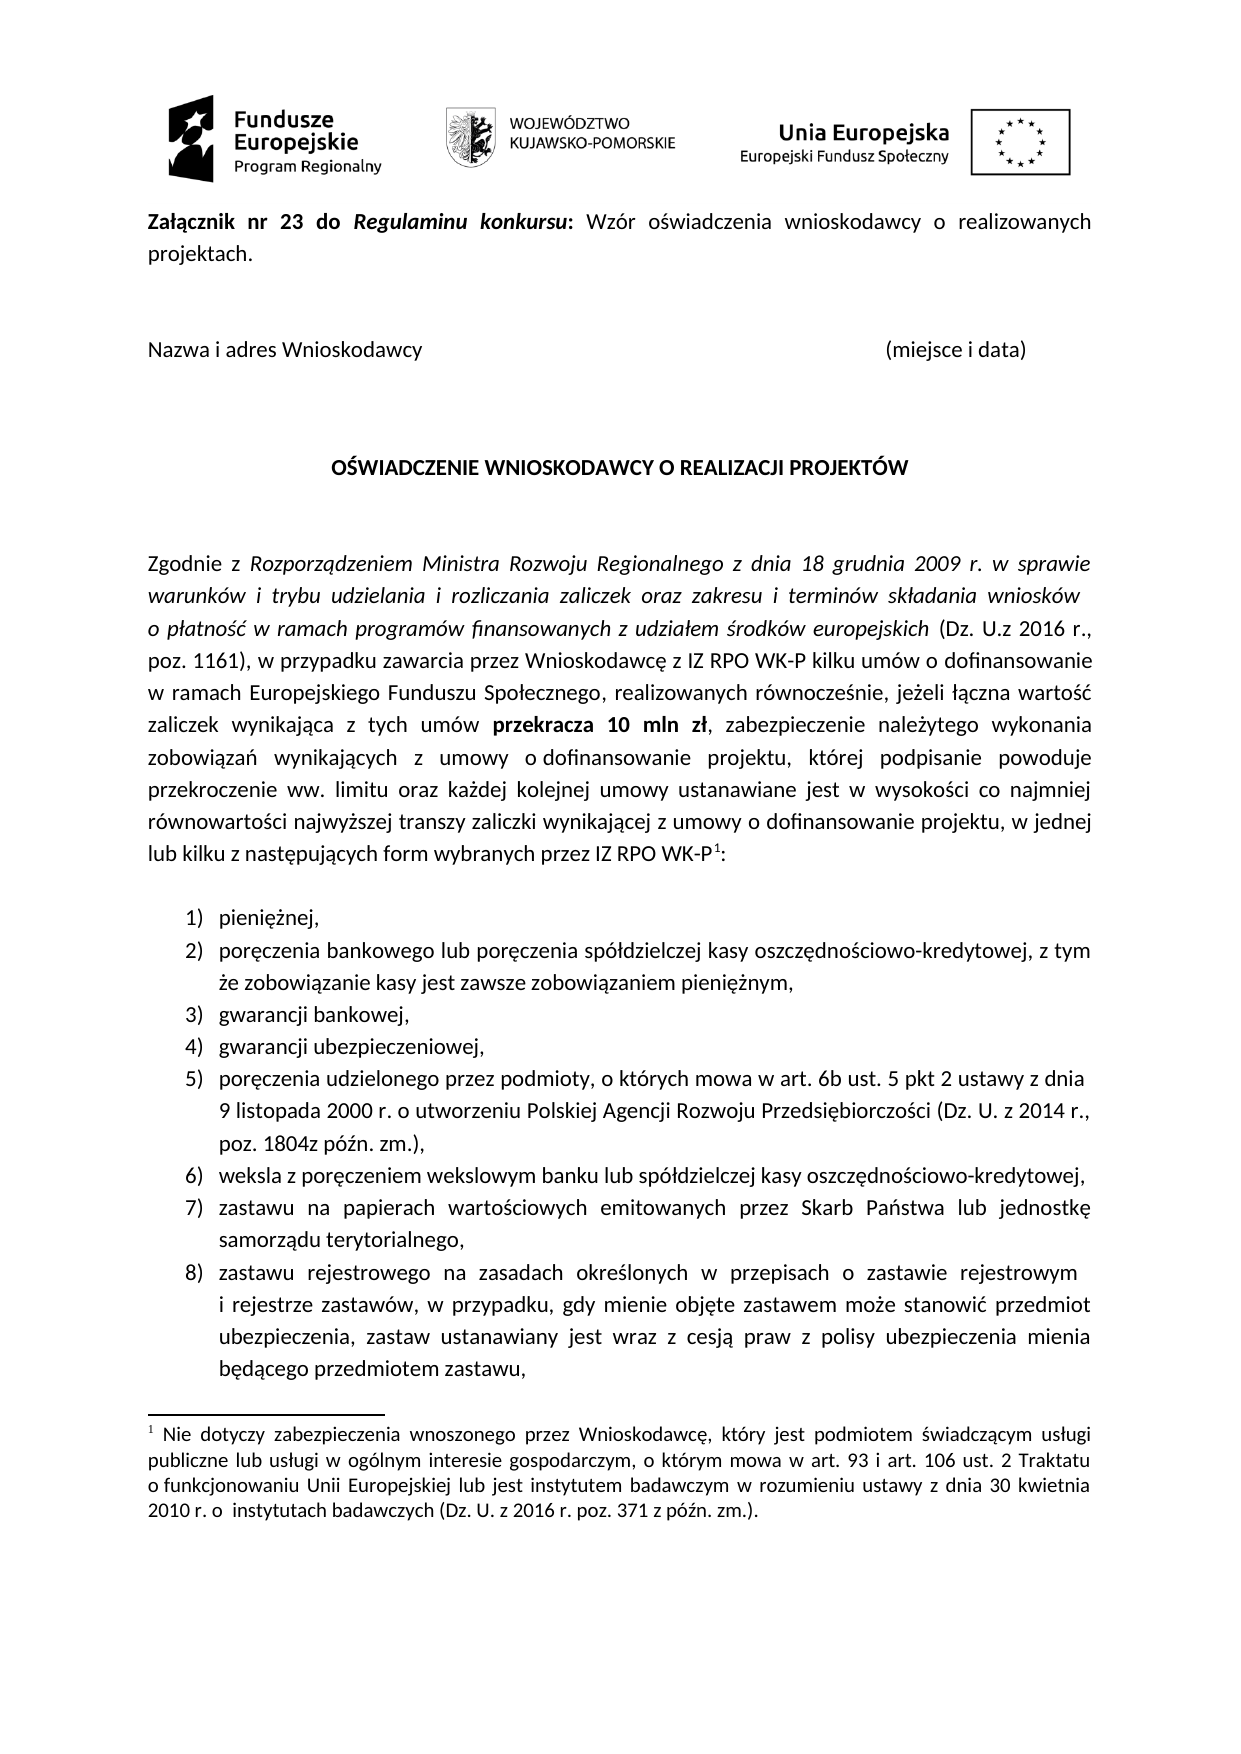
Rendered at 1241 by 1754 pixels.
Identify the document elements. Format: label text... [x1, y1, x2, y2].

text Nazwa i adres Wnioskodawcy (miejsce i data) [148, 336, 1092, 363]
list gwarancji ubezpieczeniowej, [185, 1032, 1092, 1060]
list gwarancji bankowej, [185, 1000, 1092, 1028]
text Zgodnie z Rozporządzeniem Ministra Rozwoju Regionalnego z dnia 18 grudnia 2009 r. w sprawie warunków i trybu udzielania i rozliczania zaliczek oraz zakresu i terminów składania wniosków o płatność w ramach programów finansowanych z udziałem środków europejskich (Dz. U.z 2016 r., poz. 1161), w przypadku zawarcia przez Wnioskodawcę z IZ RPO WK-P kilku umów o dofinansowanie w ramach Europejskiego Funduszu Społecznego, realizowanych równocześnie, jeżeli łączna wartość zaliczek wynikająca z tych umów przekracza 10 mln zł, zabezpieczenie należytego wykonania zobowiązań wynikających z umowy o dofinansowanie projektu, której podpisanie powoduje przekroczenie ww. limitu oraz każdej kolejnej umowy ustanawiane jest w wysokości co najmniej równowartości najwyższej transzy zaliczki wynikającej z umowy o dofinansowanie projektu, w jednej lub kilku z następujących form wybranych przez IZ RPO WK-P: [148, 549, 1092, 867]
list zastawu na papierach wartościowych emitowanych przez Skarb Państwa lub jednostkę samorządu terytorialnego, [185, 1193, 1092, 1253]
list poręczenia udzielonego przez podmioty, o których mowa w art. 6b ust. 5 pkt 2 ustawy z dnia 9 listopada 2000 r. o utworzeniu Polskiej Agencji Rozwoju Przedsiębiorczości (Dz. U. z 2014 r., poz. 1804z późn. zm.), [185, 1064, 1092, 1157]
list pieniężnej, [185, 903, 1092, 932]
picture [147, 73, 1092, 204]
list weksla z poręczeniem wekslowym banku lub spółdzielczej kasy oszczędnościowo-kredytowej, [185, 1161, 1092, 1189]
list zastawu rejestrowego na zasadach określonych w przepisach o zastawie rejestrowym i rejestrze zastawów, w przypadku, gdy mienie objęte zastawem może stanowić przedmiot ubezpieczenia, zastaw ustanawiany jest wraz z cesją praw z polisy ubezpieczenia mienia będącego przedmiotem zastawu, [185, 1258, 1092, 1382]
text OŚWIADCZENIE WNIOSKODAWCY O REALIZACJI PROJEKTÓW [148, 453, 1092, 481]
text Załącznik nr 23 do Regulaminu konkursu: Wzór oświadczenia wnioskodawcy o realizowanych projektach. [148, 207, 1092, 267]
list poręczenia bankowego lub poręczenia spółdzielczej kasy oszczędnościowo-kredytowej, z tym że zobowiązanie kasy jest zawsze zobowiązaniem pieniężnym, [185, 936, 1092, 996]
